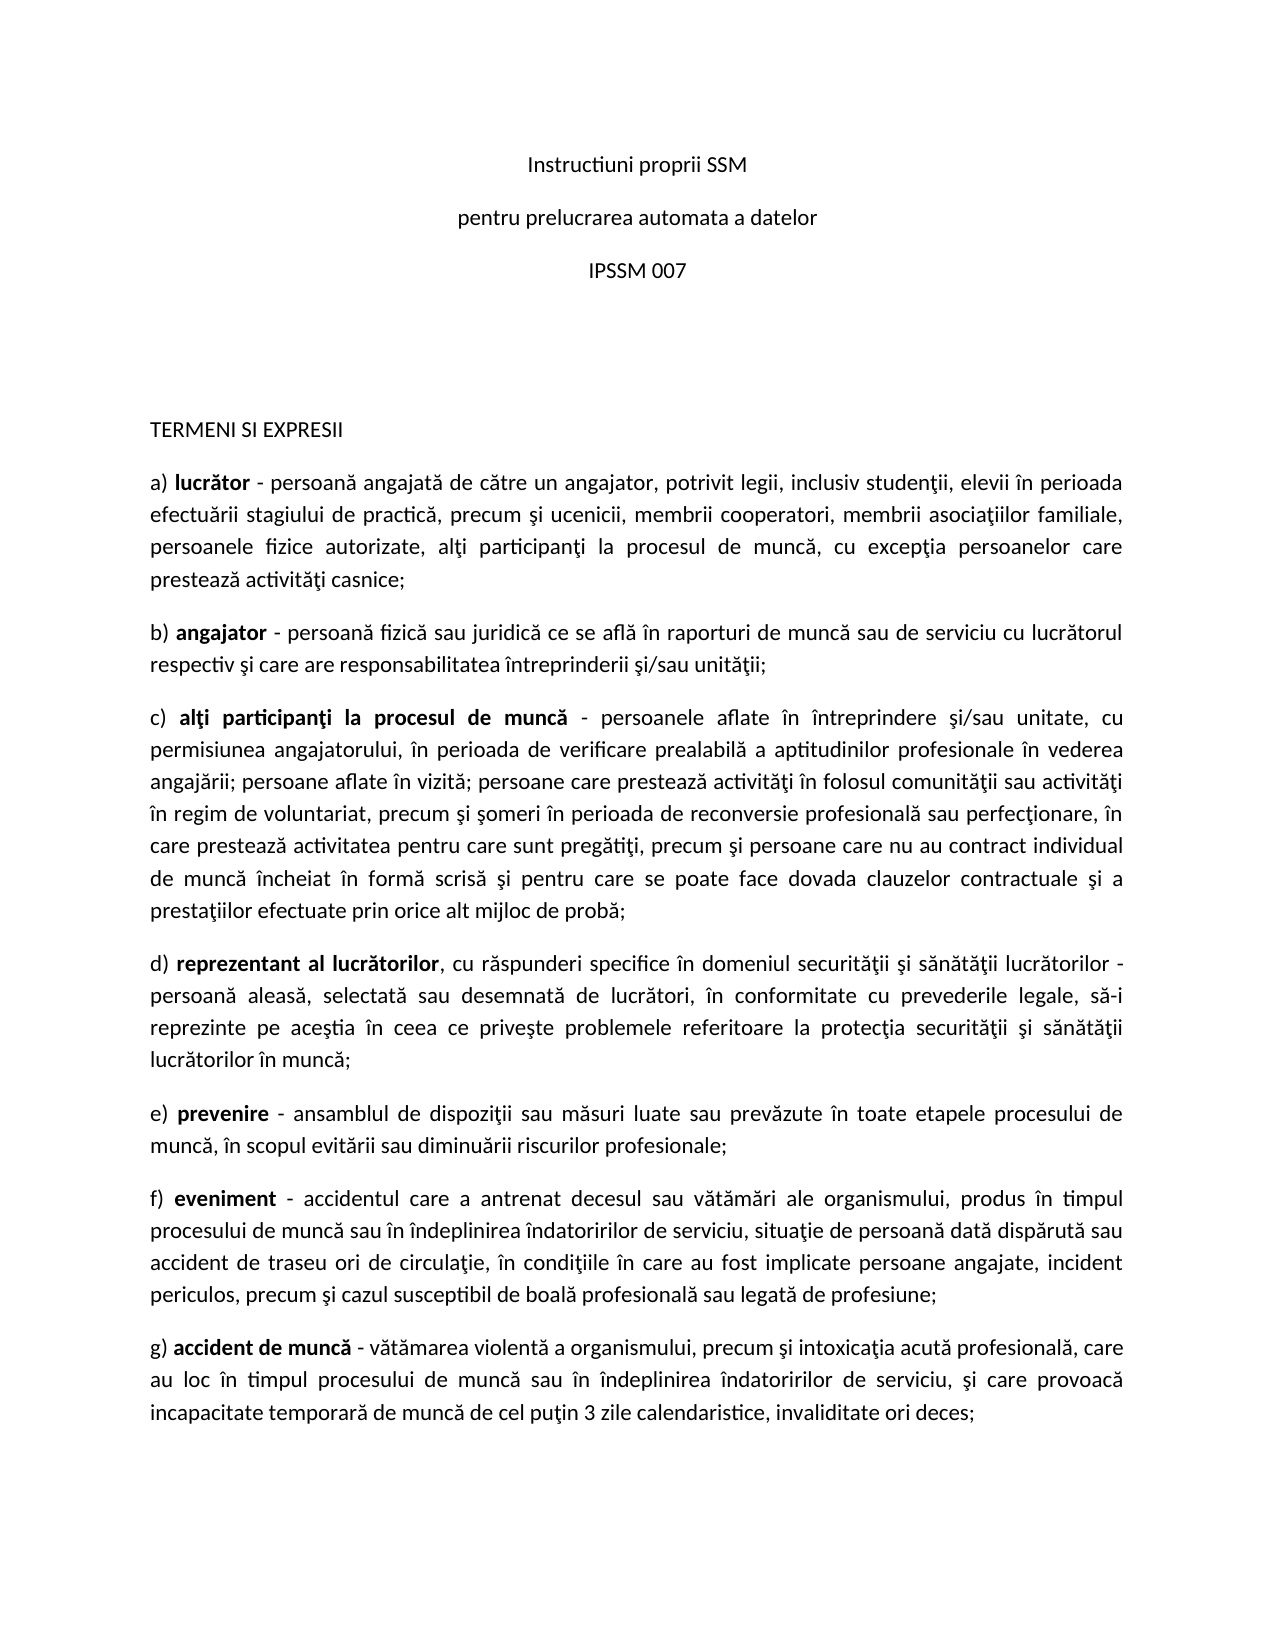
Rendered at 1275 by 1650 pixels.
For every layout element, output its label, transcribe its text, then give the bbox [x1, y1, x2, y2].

text Instructiuni proprii SSM [150, 150, 1125, 178]
text IPSSM 007 [150, 256, 1125, 284]
text b) angajator - persoană fizică sau juridică ce se află în raporturi de muncă sau de serviciu cu lucrătorul respectiv şi care are responsabilitatea întreprinderii şi/sau unităţii; [150, 618, 1125, 678]
text d) reprezentant al lucrătorilor, cu răspunderi specifice în domeniul securităţii şi sănătăţii lucrătorilor - persoană aleasă, selectată sau desemnată de lucrători, în conformitate cu prevederile legale, să-i reprezinte pe aceştia în ceea ce priveşte problemele referitoare la protecţia securităţii şi sănătăţii lucrătorilor în muncă; [150, 949, 1125, 1074]
text e) prevenire - ansamblul de dispoziţii sau măsuri luate sau prevăzute în toate etapele procesului de muncă, în scopul evitării sau diminuării riscurilor profesionale; [150, 1099, 1125, 1159]
text g) accident de muncă - vătămarea violentă a organismului, precum şi intoxicaţia acută profesională, care au loc în timpul procesului de muncă sau în îndeplinirea îndatoririlor de serviciu, şi care provoacă incapacitate temporară de muncă de cel puţin 3 zile calendaristice, invaliditate ori deces; [150, 1333, 1125, 1426]
text TERMENI SI EXPRESII [150, 415, 1125, 443]
text a) lucrător - persoană angajată de către un angajator, potrivit legii, inclusiv studenţii, elevii în perioada efectuării stagiului de practică, precum şi ucenicii, membrii cooperatori, membrii asociaţiilor familiale, persoanele fizice autorizate, alţi participanţi la procesul de muncă, cu excepţia persoanelor care prestează activităţi casnice; [150, 468, 1125, 593]
text c) alţi participanţi la procesul de muncă - persoanele aflate în întreprindere şi/sau unitate, cu permisiunea angajatorului, în perioada de verificare prealabilă a aptitudinilor profesionale în vederea angajării; persoane aflate în vizită; persoane care prestează activităţi în folosul comunităţii sau activităţi în regim de voluntariat, precum şi şomeri în perioada de reconversie profesională sau perfecţionare, în care prestează activitatea pentru care sunt pregătiţi, precum şi persoane care nu au contract individual de muncă încheiat în formă scrisă şi pentru care se poate face dovada clauzelor contractuale şi a prestaţiilor efectuate prin orice alt mijloc de probă; [150, 703, 1125, 924]
text pentru prelucrarea automata a datelor [150, 203, 1125, 231]
text f) eveniment - accidentul care a antrenat decesul sau vătămări ale organismului, produs în timpul procesului de muncă sau în îndeplinirea îndatoririlor de serviciu, situaţie de persoană dată dispărută sau accident de traseu ori de circulaţie, în condiţiile în care au fost implicate persoane angajate, incident periculos, precum şi cazul susceptibil de boală profesională sau legată de profesiune; [150, 1184, 1125, 1308]
